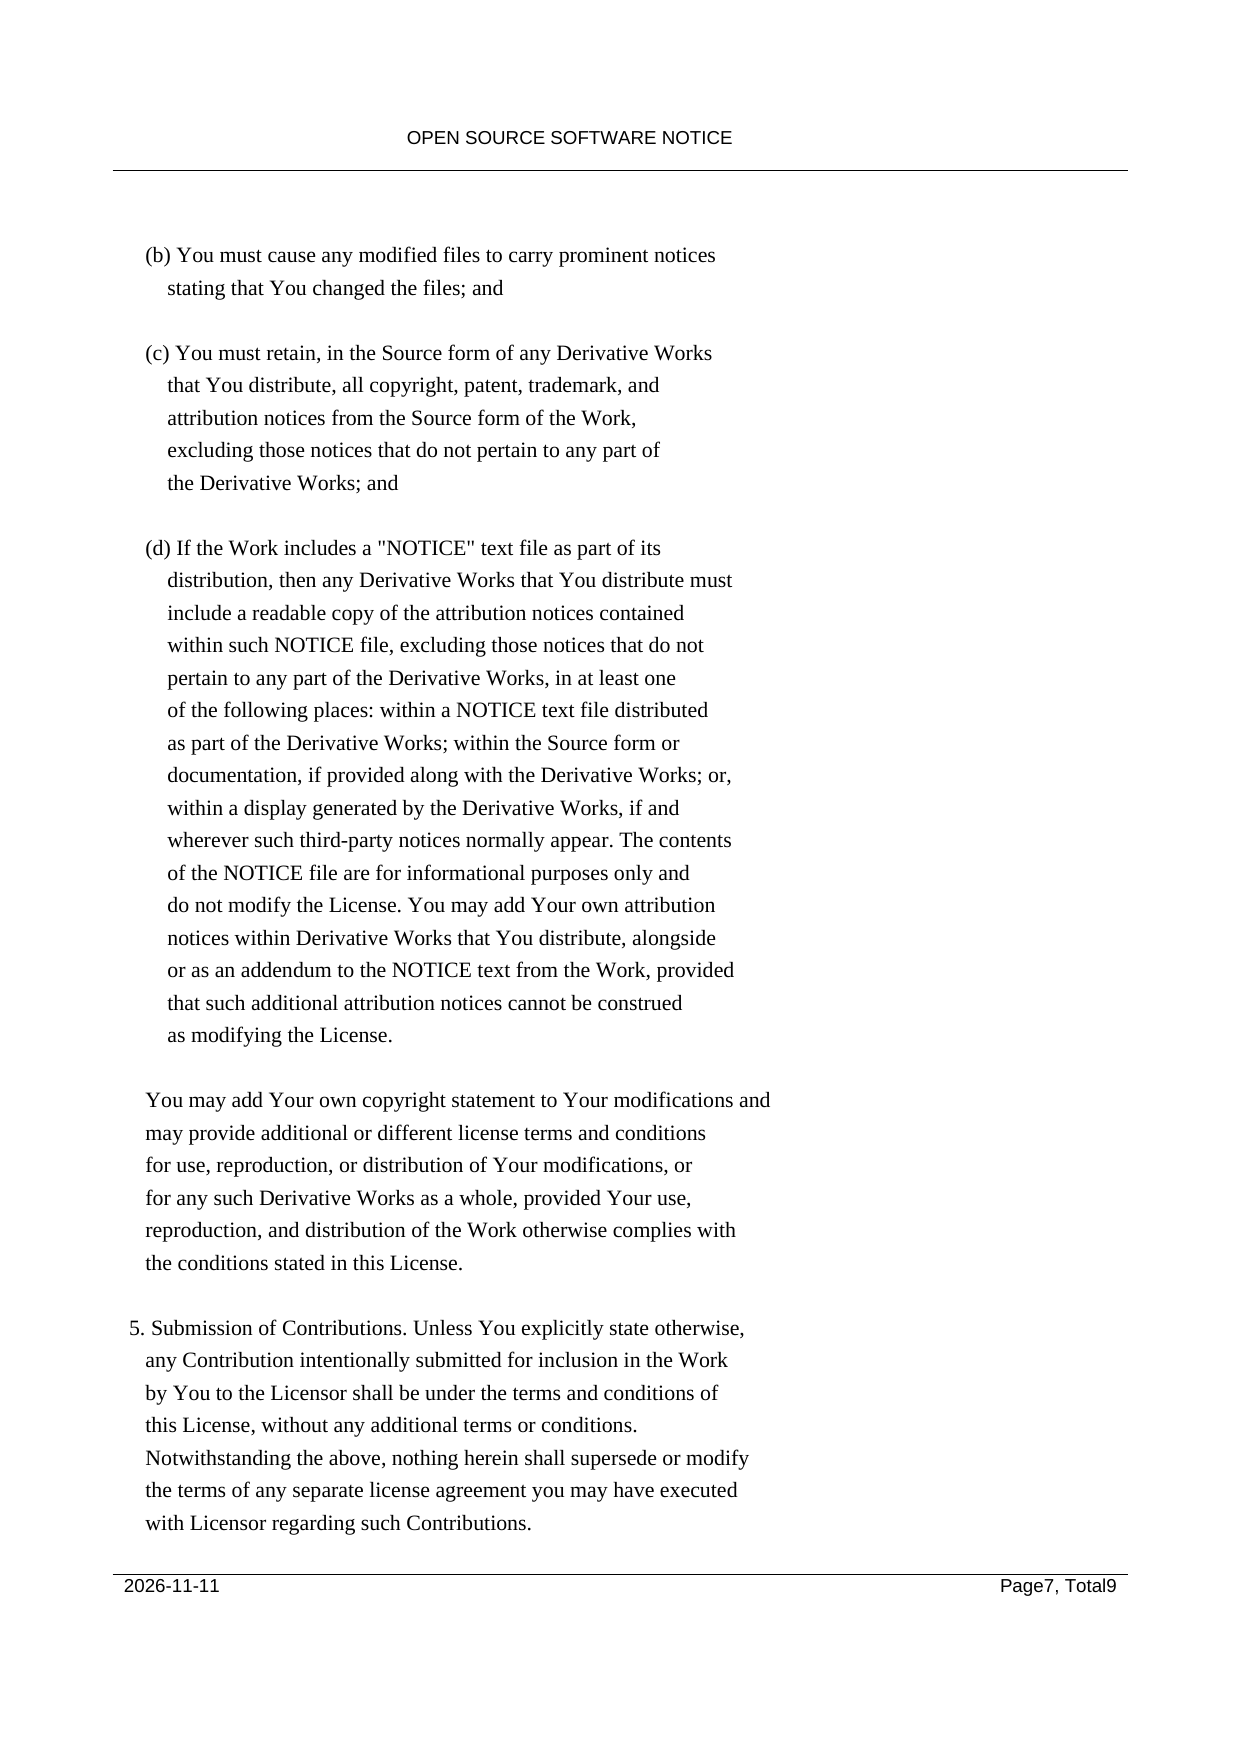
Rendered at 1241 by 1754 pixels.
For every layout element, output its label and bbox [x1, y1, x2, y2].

text [112, 206, 1128, 1539]
